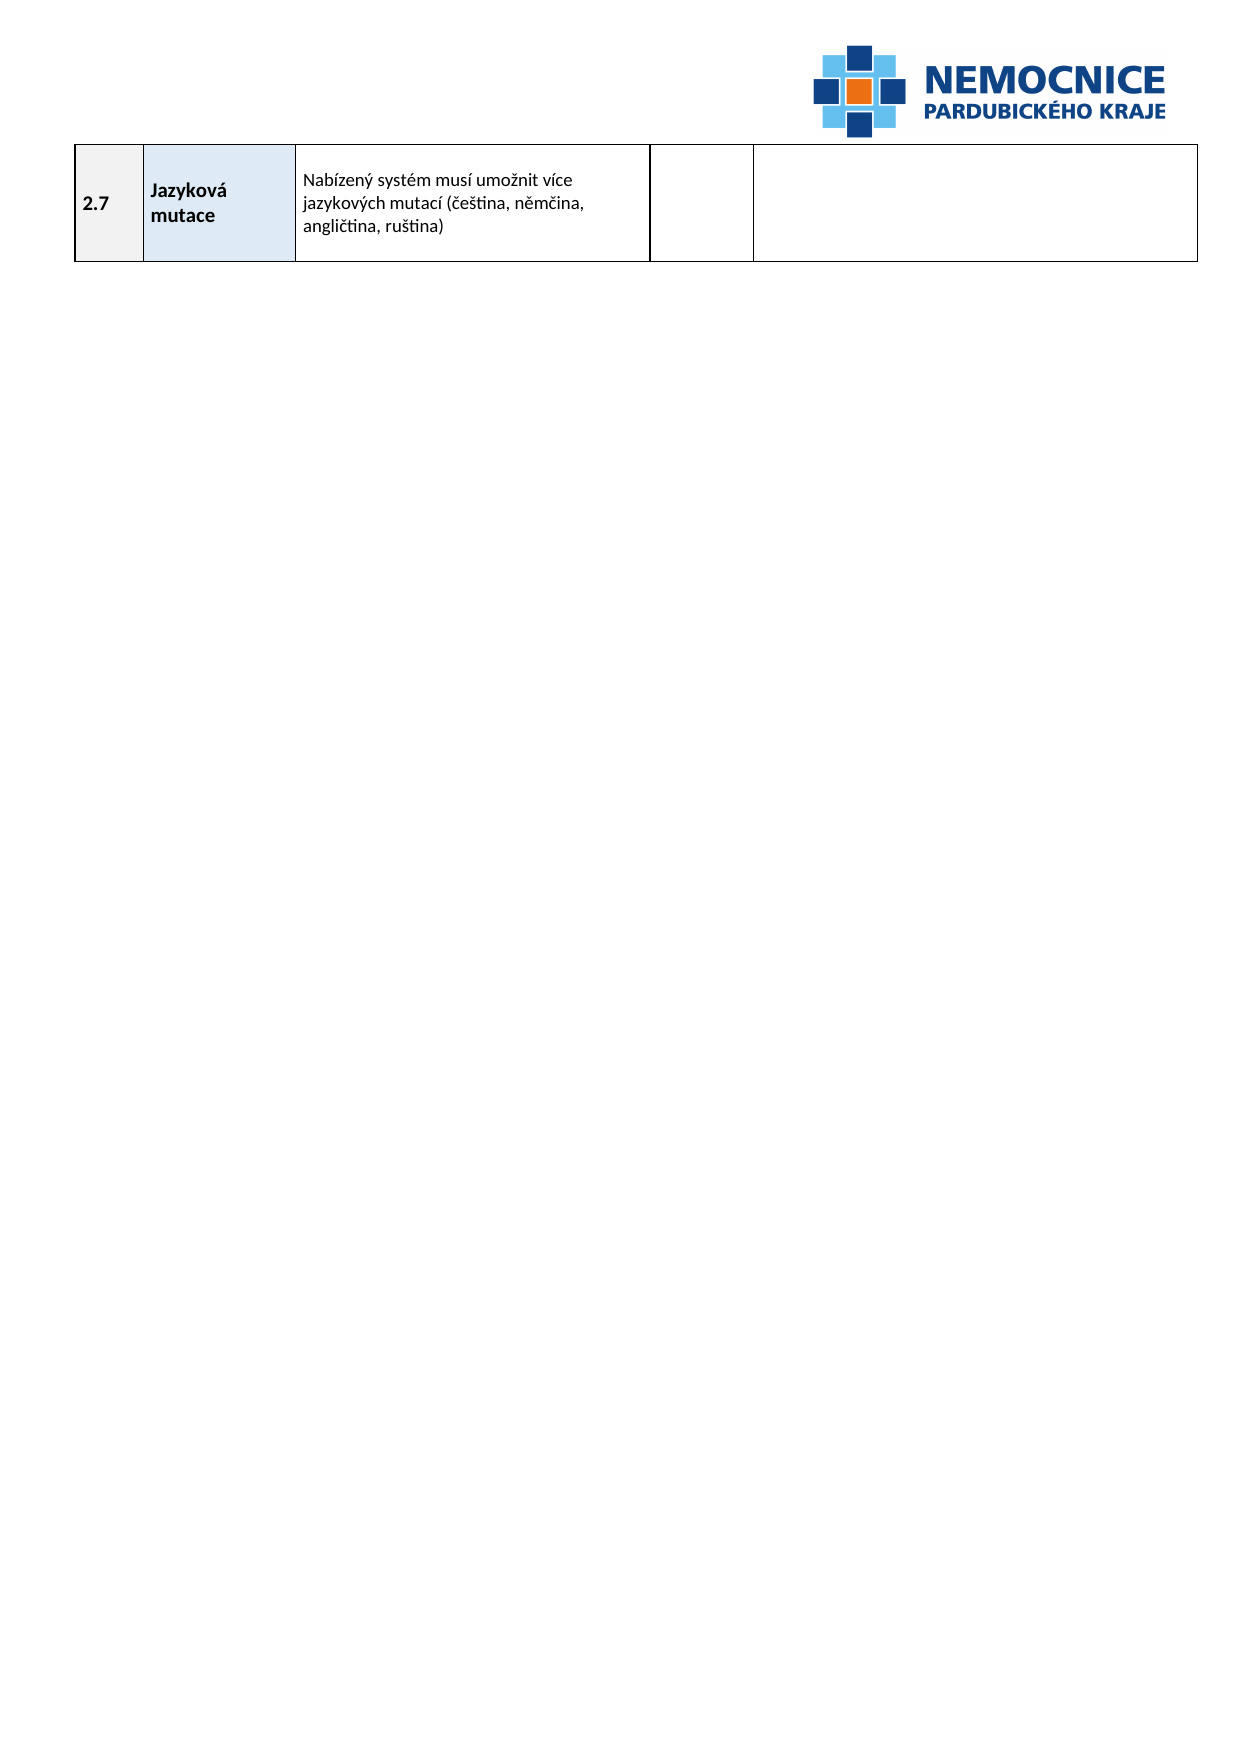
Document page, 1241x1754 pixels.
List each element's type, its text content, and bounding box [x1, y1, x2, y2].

picture [812, 44, 1166, 139]
table_cell [651, 145, 753, 261]
table_cell Nabízený systém musí umožnit více jazykových mutací (čeština, němčina, angličtina, ruština) [296, 145, 649, 261]
table_cell [754, 145, 1197, 261]
table_cell 2.7 [76, 145, 143, 261]
table_cell Jazyková mutace [144, 145, 295, 261]
